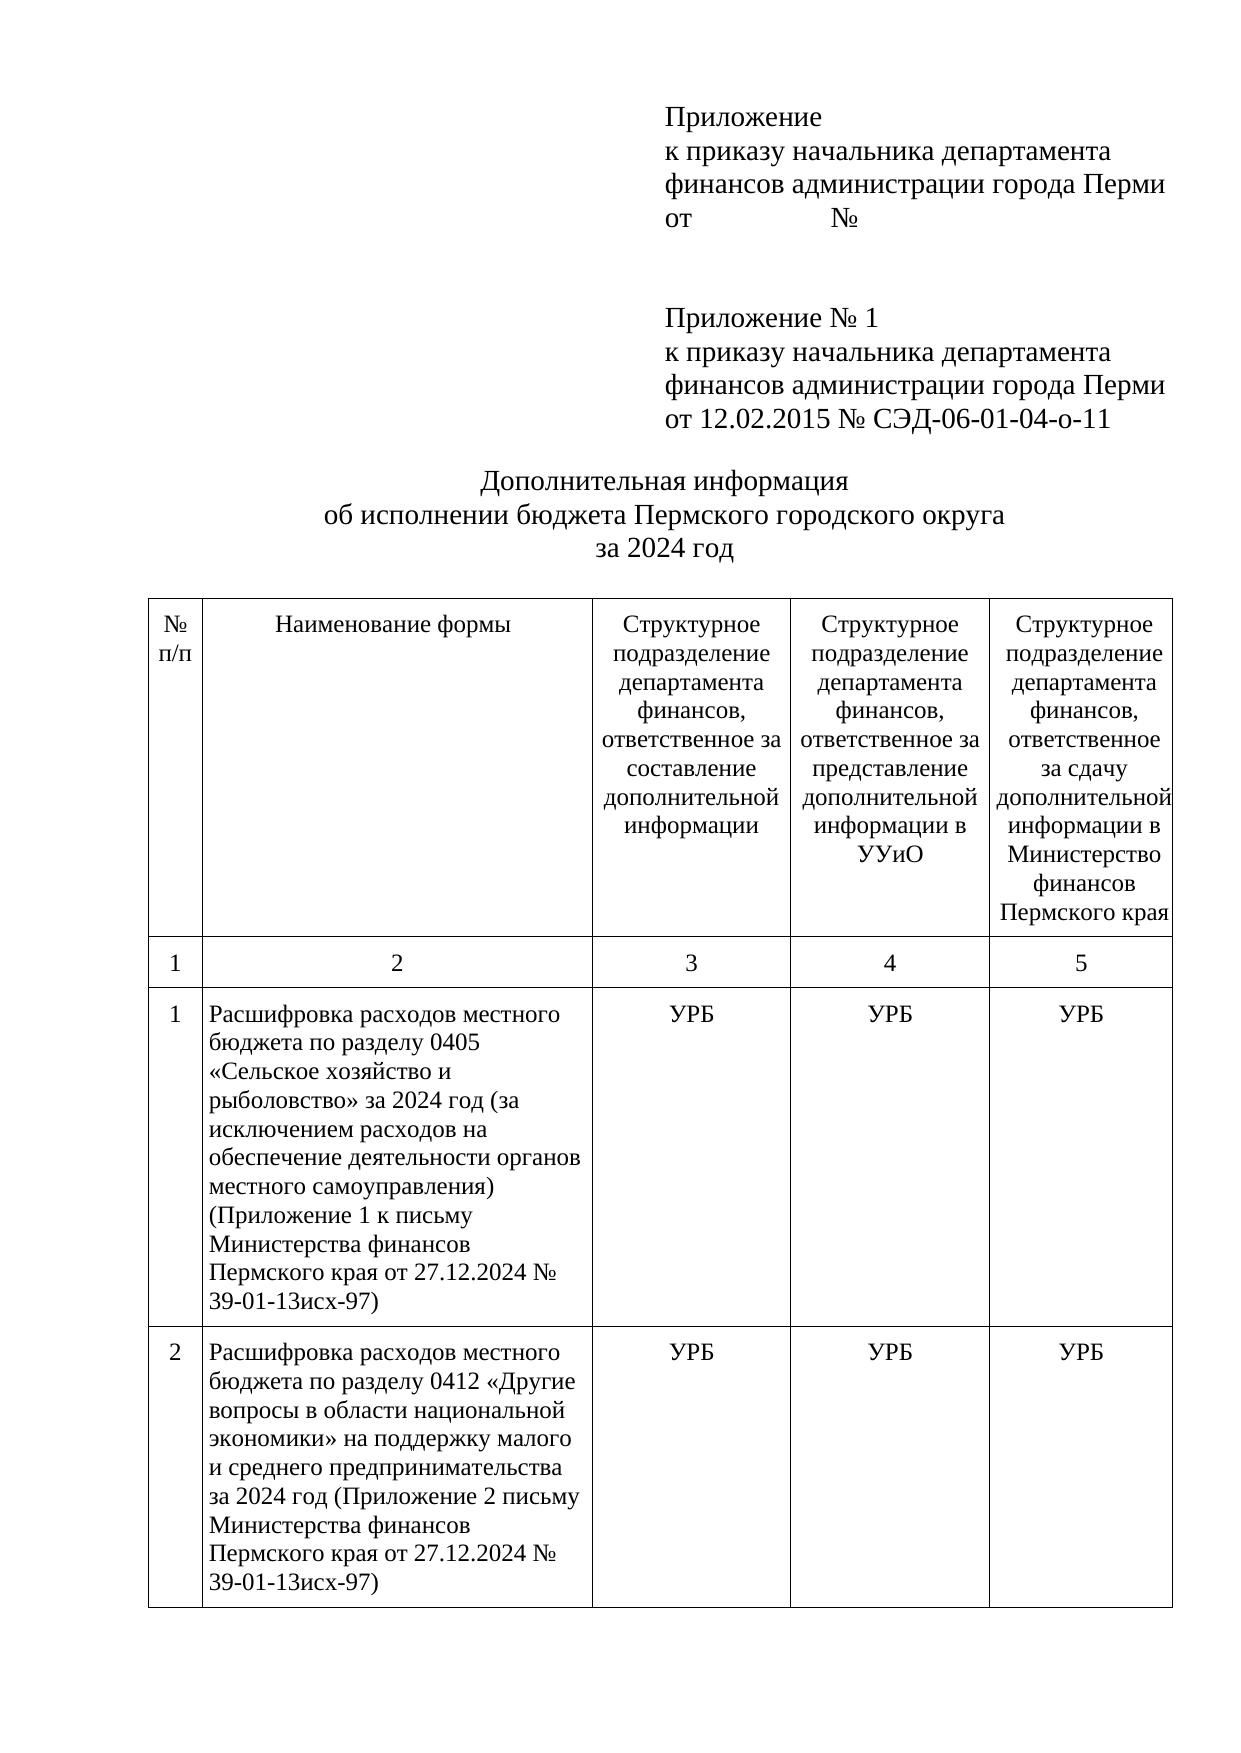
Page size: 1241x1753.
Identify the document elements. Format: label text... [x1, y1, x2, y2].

text к приказу начальника департамента [664, 133, 1181, 166]
table_cell 3 [593, 937, 790, 987]
table_cell УРБ [593, 988, 790, 1326]
table_cell УРБ [791, 988, 989, 1326]
text Приложение [664, 99, 1181, 133]
table_header Структурное подразделение департамента финансов, ответственное за сдачу дополнительной информации в Министерство финансов Пермского края [990, 599, 1172, 936]
text финансов администрации города Перми [664, 367, 1181, 401]
text от 12.02.2015 № СЭД-06-01-04-о-11 [664, 401, 1181, 434]
table_header Структурное подразделение департамента финансов, ответственное за представление дополнительной информации в УУиО [791, 599, 989, 936]
table_cell 5 [990, 937, 1172, 987]
table_header Структурное подразделение департамента финансов, ответственное за составление дополнительной информации [593, 599, 790, 936]
table_cell УРБ [593, 1327, 790, 1607]
text от № [664, 200, 1181, 233]
table_header № п/п [149, 599, 202, 936]
text к приказу начальника департамента [664, 334, 1181, 367]
table_header Наименование формы [203, 599, 592, 936]
table_cell 2 [149, 1327, 202, 1607]
table_cell 1 [149, 988, 202, 1326]
table_cell УРБ [990, 988, 1172, 1326]
text финансов администрации города Перми [664, 166, 1181, 200]
table_cell УРБ [990, 1327, 1172, 1607]
title Дополнительная информация [148, 463, 1181, 497]
table_cell 4 [791, 937, 989, 987]
text Приложение № 1 [664, 300, 1181, 334]
table_cell УРБ [791, 1327, 989, 1607]
table_cell 2 [203, 937, 592, 987]
title об исполнении бюджета Пермского городского округа [148, 497, 1181, 530]
title за 2024 год [148, 530, 1181, 564]
table_cell 1 [149, 937, 202, 987]
table_cell Расшифровка расходов местного бюджета по разделу 0405 «Сельское хозяйство и рыболовство» за 2024 год (за исключением расходов на обеспечение деятельности органов местного самоуправления) (Приложение 1 к письму Министерства финансов Пермского края от 27.12.2024 № 39-01-13исх-97) [203, 988, 592, 1326]
table_cell Расшифровка расходов местного бюджета по разделу 0412 «Другие вопросы в области национальной экономики» на поддержку малого и среднего предпринимательства за 2024 год (Приложение 2 письму Министерства финансов Пермского края от 27.12.2024 № 39-01-13исх-97) [203, 1327, 592, 1607]
